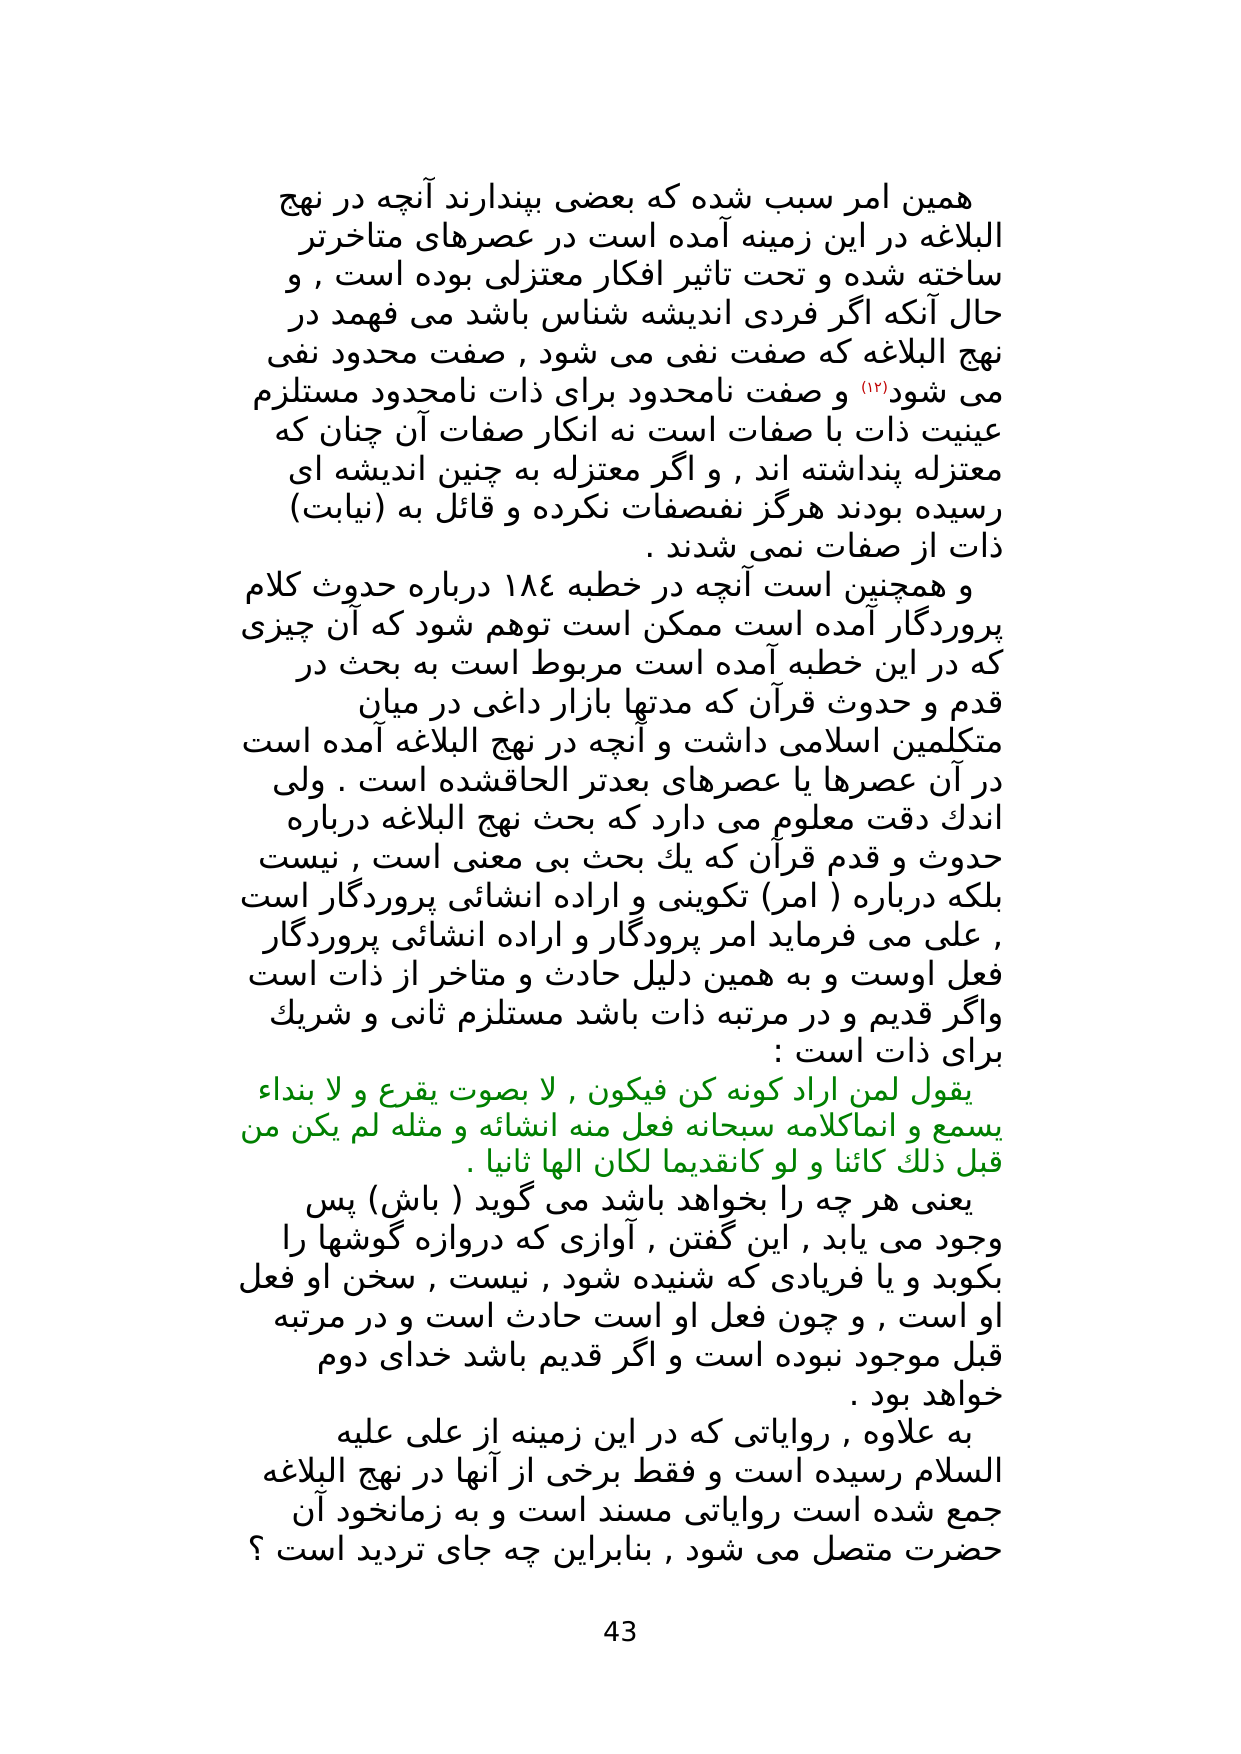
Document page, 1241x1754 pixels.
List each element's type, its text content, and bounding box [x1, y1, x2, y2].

text همين امر سبب شده كه بعضى بپندارند آنچه در نهج البلاغه در اين زمينه آمده است در عصرهاى متاخرتر ساخته شده و تحت تاثير افكار معتزلى بوده است , و حال آنكه اگر فردى انديشه شناس باشد مى فهمد در نهج البلاغه كه صفت نفى مى شود , صفت محدود نفى مى شود(١٢) و صفت نامحدود براى ذات نامحدود مستلزم عينيت ذات با صفات است نه انكار صفات آن چنان كه معتزله پنداشته اند , و اگر معتزله به چنين انديشه اى رسيده بودند هرگز نفىصفات نكرده و قائل به (نيابت) ذات از صفات نمى شدند . [236, 177, 1004, 566]
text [236, 1413, 1004, 1568]
text يقول لمن اراد كونه كن فيكون , لا بصوت يقرع و لا بنداء يسمع و انماكلامه سبحانه فعل منه انشائه و مثله لم يكن من قبل ذلك كائنا و لو كانقديما لكان الها ثانيا . [236, 1071, 1004, 1180]
text و همچنين است آنچه در خطبه ١٨٤ درباره حدوث كلام پروردگار آمده است ممكن است توهم شود كه آن چيزى كه در اين خطبه آمده است مربوط است به بحث در قدم و حدوث قرآن كه مدتها بازار داغى در ميان متكلمين اسلامى داشت و آنچه در نهج البلاغه آمده است در آن عصرها يا عصرهاى بعدتر الحاقشده است . ولى اندك دقت معلوم مى دارد كه بحث نهج البلاغه درباره حدوث و قدم قرآن كه يك بحث بى معنى است , نيست بلكه درباره ( امر) تكوينى و اراده انشائى پروردگار است , على مى فرمايد امر پرودگار و اراده انشائى پروردگار فعل اوست و به همين دليل حادث و متاخر از ذات است واگر قديم و در مرتبه ذات باشد مستلزم ثانى و شريك براى ذات است : [236, 566, 1004, 1071]
text يعنى هر چه را بخواهد باشد مى گويد ( باش) پس وجود مى يابد , اين گفتن , آوازى كه دروازه گوشها را بكوبد و يا فريادى كه شنيده شود , نيست , سخن او فعل او است , و چون فعل او است حادث است و در مرتبه قبل موجود نبوده است و اگر قديم باشد خداى دوم خواهد بود . [236, 1180, 1004, 1413]
